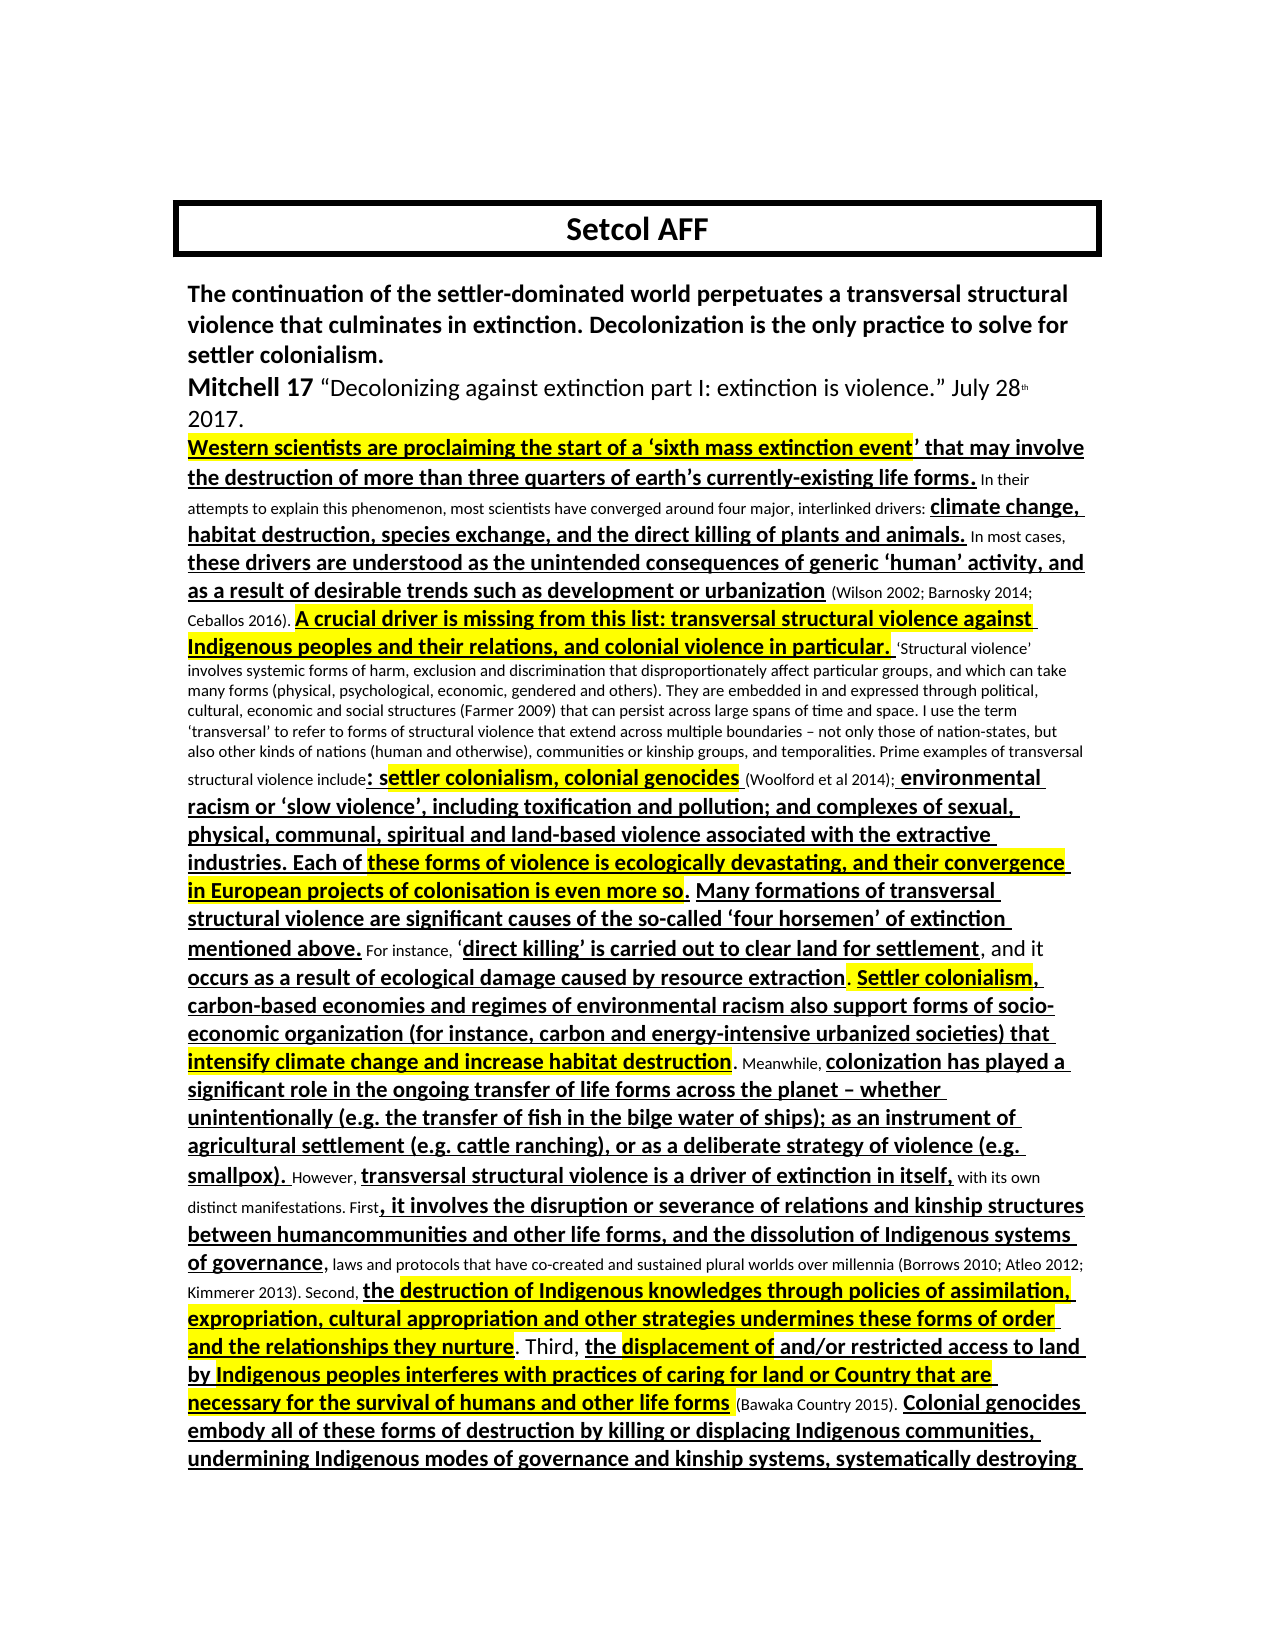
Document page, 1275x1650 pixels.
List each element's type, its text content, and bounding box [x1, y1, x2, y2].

subtitle The continuation of the settler-dominated world perpetuates a transversal structural violence that culminates in extinction. Decolonization is the only practice to solve for settler colonialism. [187, 278, 1087, 370]
subtitle Setcol AFF [179, 206, 1096, 251]
text Mitchell 17 “Decolonizing against extinction part I: extinction is violence.” July 28th 2017. [187, 370, 1087, 433]
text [187, 433, 1087, 1472]
